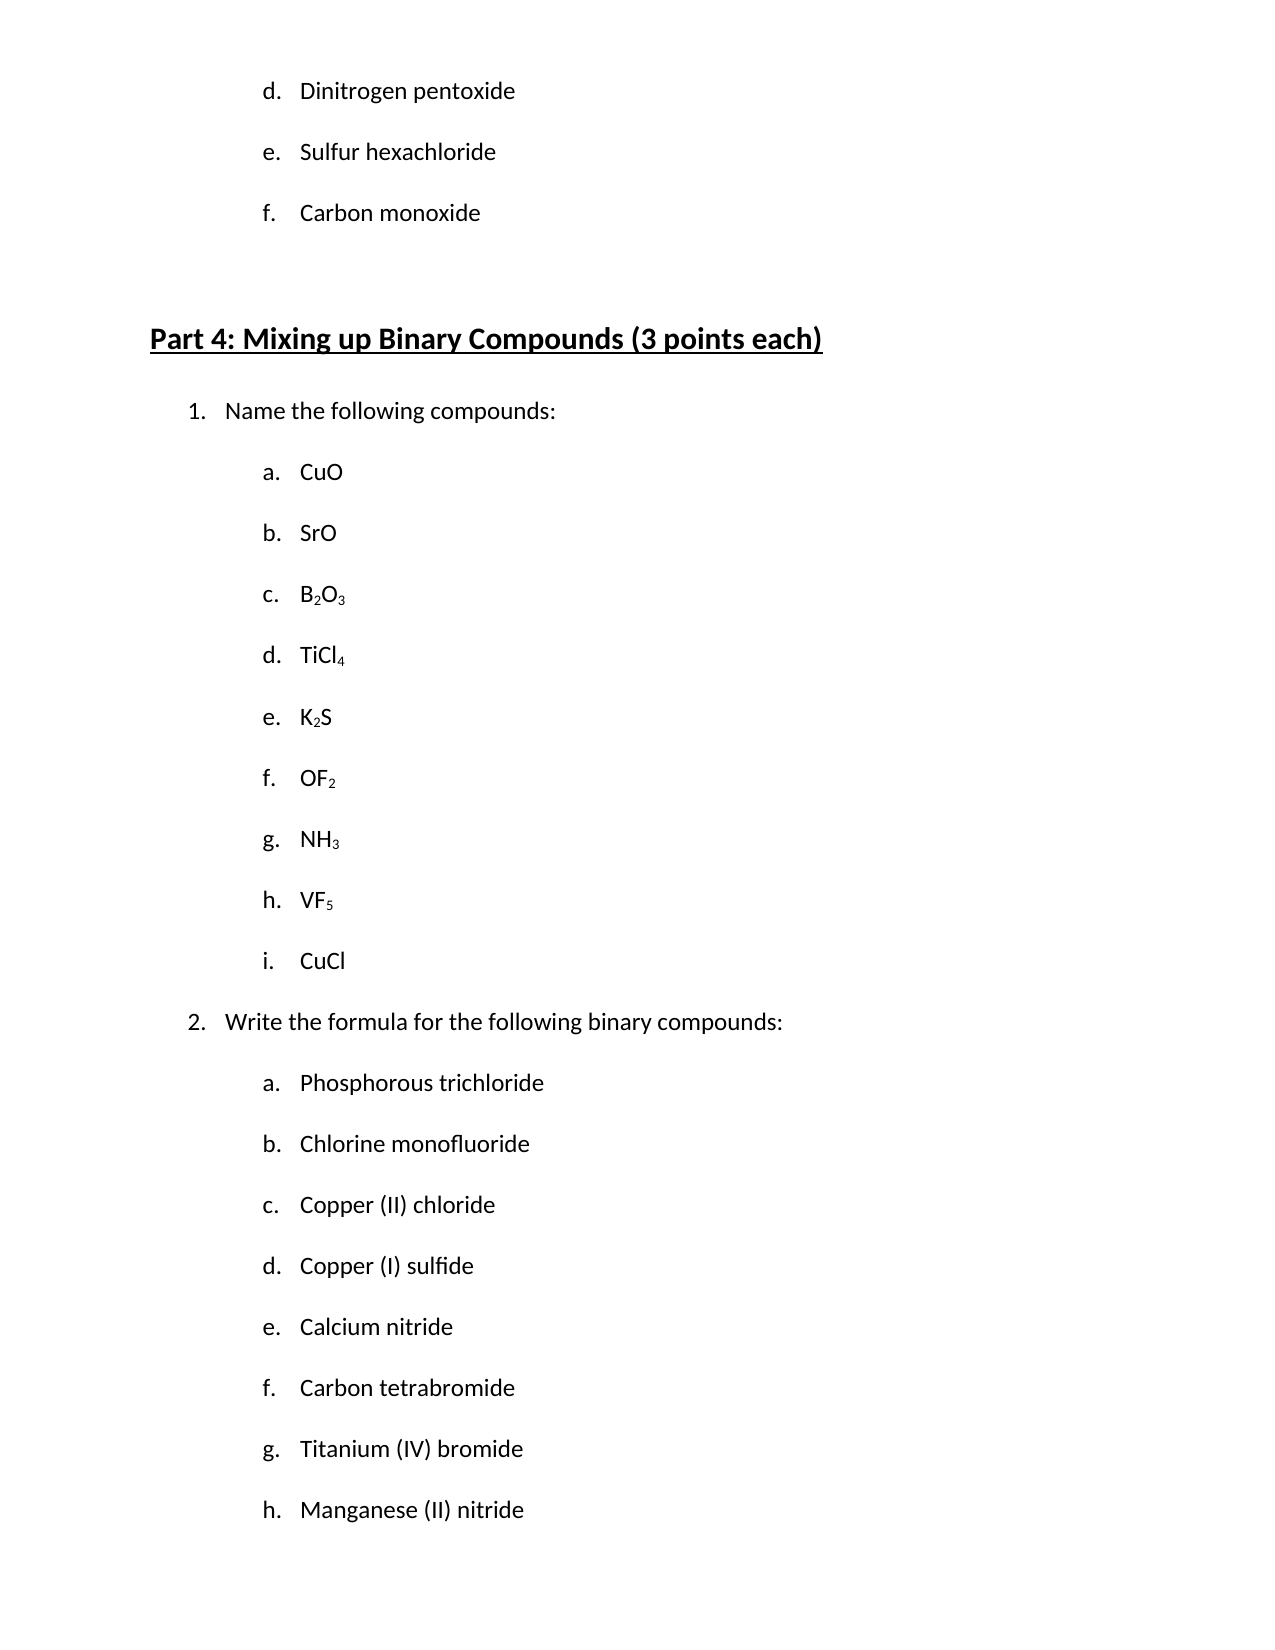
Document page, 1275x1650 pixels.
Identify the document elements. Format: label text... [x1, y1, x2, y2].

list Copper (I) sulfide [262, 1250, 1125, 1281]
list Phosphorous trichloride [262, 1067, 1125, 1097]
list K2S [262, 701, 1125, 731]
list Write the formula for the following binary compounds: [187, 1006, 1125, 1036]
list Name the following compounds: [187, 395, 1125, 426]
list CuCl [262, 945, 1125, 975]
list Carbon tetrabromide [262, 1372, 1125, 1403]
list B2O3 [262, 578, 1125, 609]
list TiCl4 [262, 639, 1125, 670]
list Carbon monoxide [262, 197, 1125, 228]
list OF2 [262, 762, 1125, 792]
list Titanium (IV) bromide [262, 1433, 1125, 1464]
list CuO [262, 456, 1125, 487]
list Chlorine monofluoride [262, 1128, 1125, 1158]
list Calcium nitride [262, 1311, 1125, 1342]
list NH3 [262, 823, 1125, 853]
list Copper (II) chloride [262, 1189, 1125, 1219]
list Manganese (II) nitride [262, 1494, 1125, 1525]
list Sulfur hexachloride [262, 136, 1125, 167]
list VF5 [262, 884, 1125, 914]
list Dinitrogen pentoxide [262, 75, 1125, 106]
list SrO [262, 517, 1125, 548]
text Part 4: Mixing up Binary Compounds (3 points each) [150, 319, 1125, 357]
